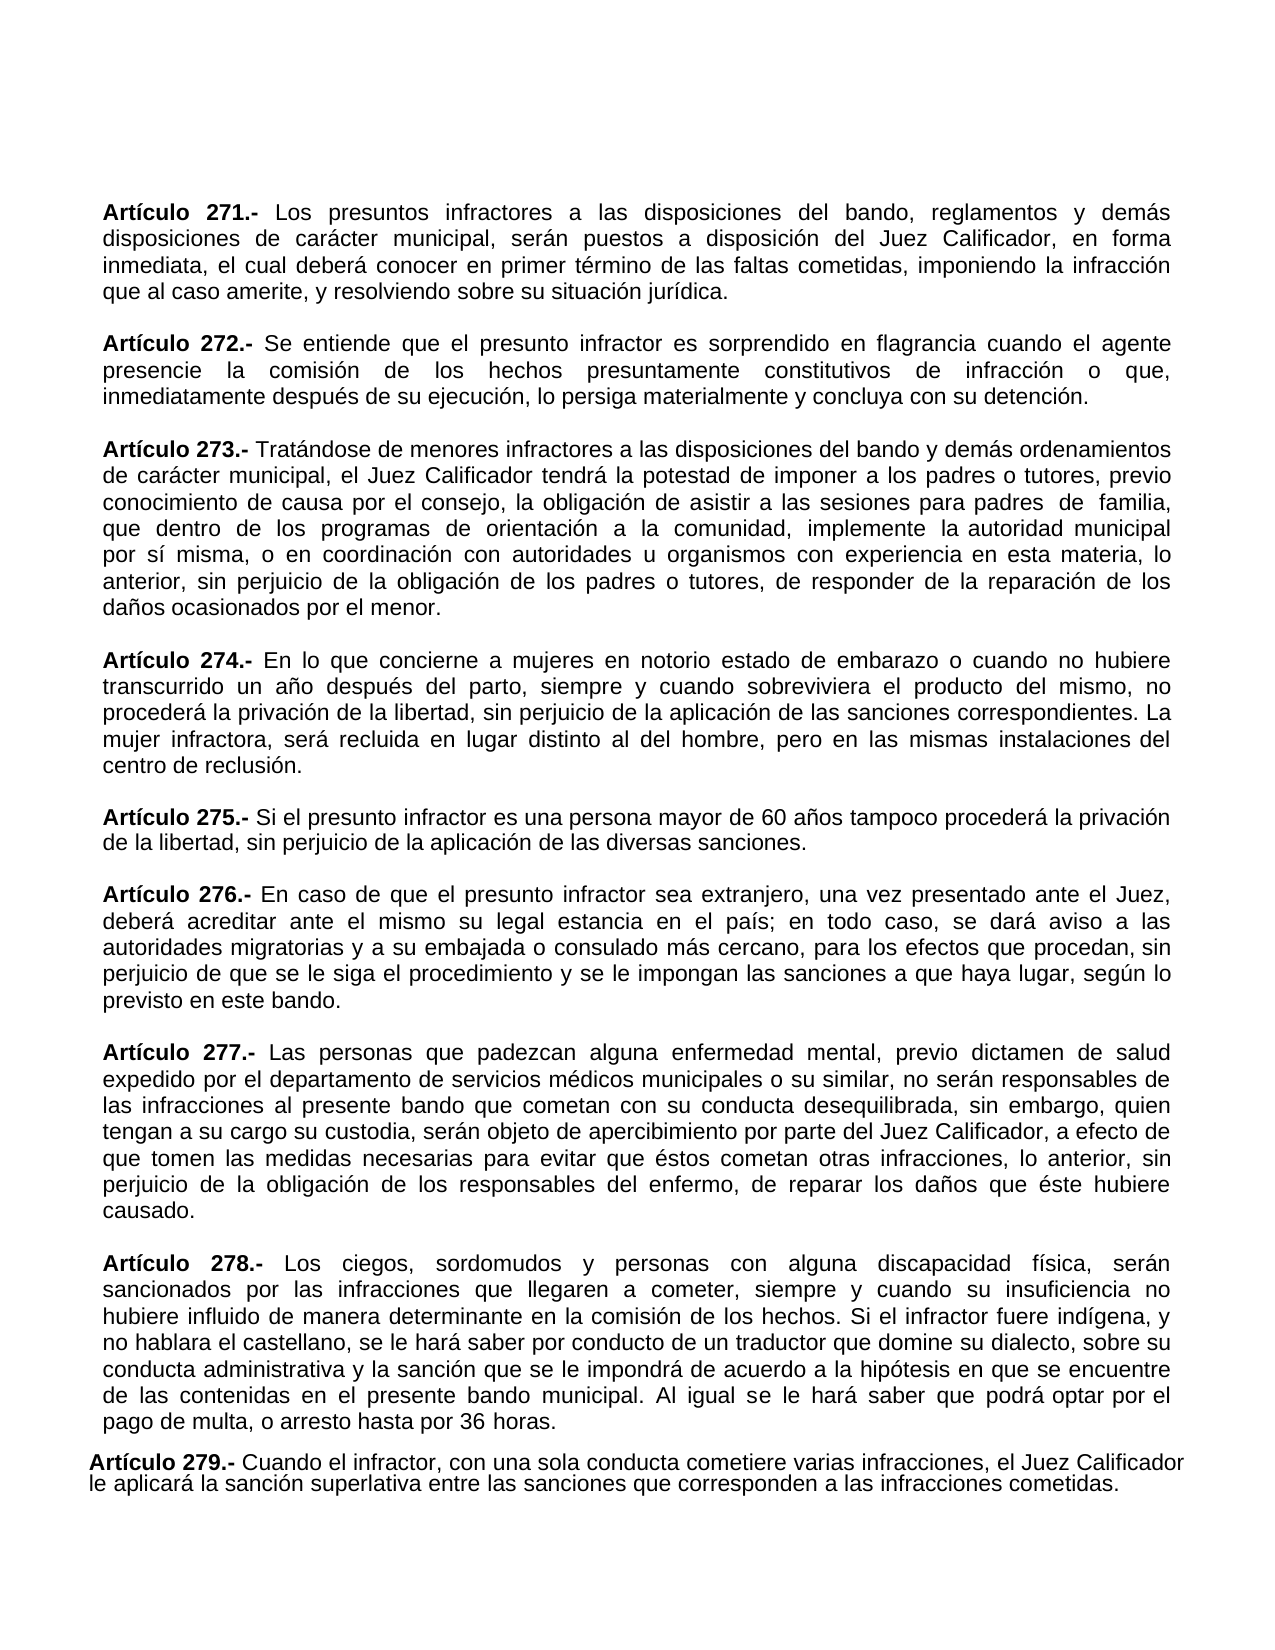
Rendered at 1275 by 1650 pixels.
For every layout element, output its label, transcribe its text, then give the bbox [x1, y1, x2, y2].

text Artículo 275.- Si el presunto infractor es una persona mayor de 60 años tampoco procederá la privación de la libertad, sin perjuicio de la aplicación de las diversas sanciones. [102, 805, 1171, 855]
text Artículo 278.- Los ciegos, sordomudos y personas con alguna discapacidad física, serán sancionados por las infracciones que llegaren a cometer, siempre y cuando su insuficiencia no hubiere influido de manera determinante en la comisión de los hechos. Si el infractor fuere indígena, y no hablara el castellano, se le hará saber por conducto de un traductor que domine su dialecto, sobre su conducta administrativa y la sanción que se le impondrá de acuerdo a la hipótesis en que se encuentre de las contenidas en el presente bando municipal. Al igual se le hará saber que podrá optar por el pago de multa, o arresto hasta por 36 horas. [102, 1250, 1171, 1434]
text Artículo 276.- En caso de que el presunto infractor sea extranjero, una vez presentado ante el Juez, deberá acreditar ante el mismo su legal estancia en el país; en todo caso, se dará aviso a las autoridades migratorias y a su embajada o consulado más cercano, para los efectos que procedan, sin perjuicio de que se le siga el procedimiento y se le impongan las sanciones a que haya lugar, según lo previsto en este bando. [102, 881, 1171, 1013]
text Artículo 273.- Tratándose de menores infractores a las disposiciones del bando y demás ordenamientos de carácter municipal, el Juez Calificador tendrá la potestad de imponer a los padres o tutores, previo conocimiento de causa por el consejo, la obligación de asistir a las sesiones para padres de familia, que dentro de los programas de orientación a la comunidad, implemente la autoridad municipal por sí misma, o en coordinación con autoridades u organismos con experiencia en esta materia, lo anterior, sin perjuicio de la obligación de los padres o tutores, de responder de la reparación de los daños ocasionados por el menor. [102, 436, 1171, 620]
text Artículo 277.- Las personas que padezcan alguna enfermedad mental, previo dictamen de salud expedido por el departamento de servicios médicos municipales o su similar, no serán responsables de las infracciones al presente bando que cometan con su conducta desequilibrada, sin embargo, quien tengan a su cargo su custodia, serán objeto de apercibimiento por parte del Juez Calificador, a efecto de que tomen las medidas necesarias para evitar que éstos cometan otras infracciones, lo anterior, sin perjuicio de la obligación de los responsables del enfermo, de reparar los daños que éste hubiere causado. [102, 1039, 1171, 1224]
text Artículo 279.- Cuando el infractor, con una sola conducta cometiere varias infracciones, el Juez Calificador le aplicará la sanción superlativa entre las sanciones que corresponden a las infracciones cometidas. [89, 1454, 1186, 1495]
text Artículo 274.- En lo que concierne a mujeres en notorio estado de embarazo o cuando no hubiere transcurrido un año después del parto, siempre y cuando sobreviviera el producto del mismo, no procederá la privación de la libertad, sin perjuicio de la aplicación de las sanciones correspondientes. La mujer infractora, será recluida en lugar distinto al del hombre, pero en las mismas instalaciones del centro de reclusión. [102, 647, 1171, 778]
text Artículo 272.- Se entiende que el presunto infractor es sorprendido en flagrancia cuando el agente presencie la comisión de los hechos presuntamente constitutivos de infracción o que, inmediatamente después de su ejecución, lo persiga materialmente y concluya con su detención. [102, 330, 1171, 409]
text Artículo 271.- Los presuntos infractores a las disposiciones del bando, reglamentos y demás disposiciones de carácter municipal, serán puestos a disposición del Juez Calificador, en forma inmediata, el cual deberá conocer en primer término de las faltas cometidas, imponiendo la infracción que al caso amerite, y resolviendo sobre su situación jurídica. [102, 199, 1171, 304]
